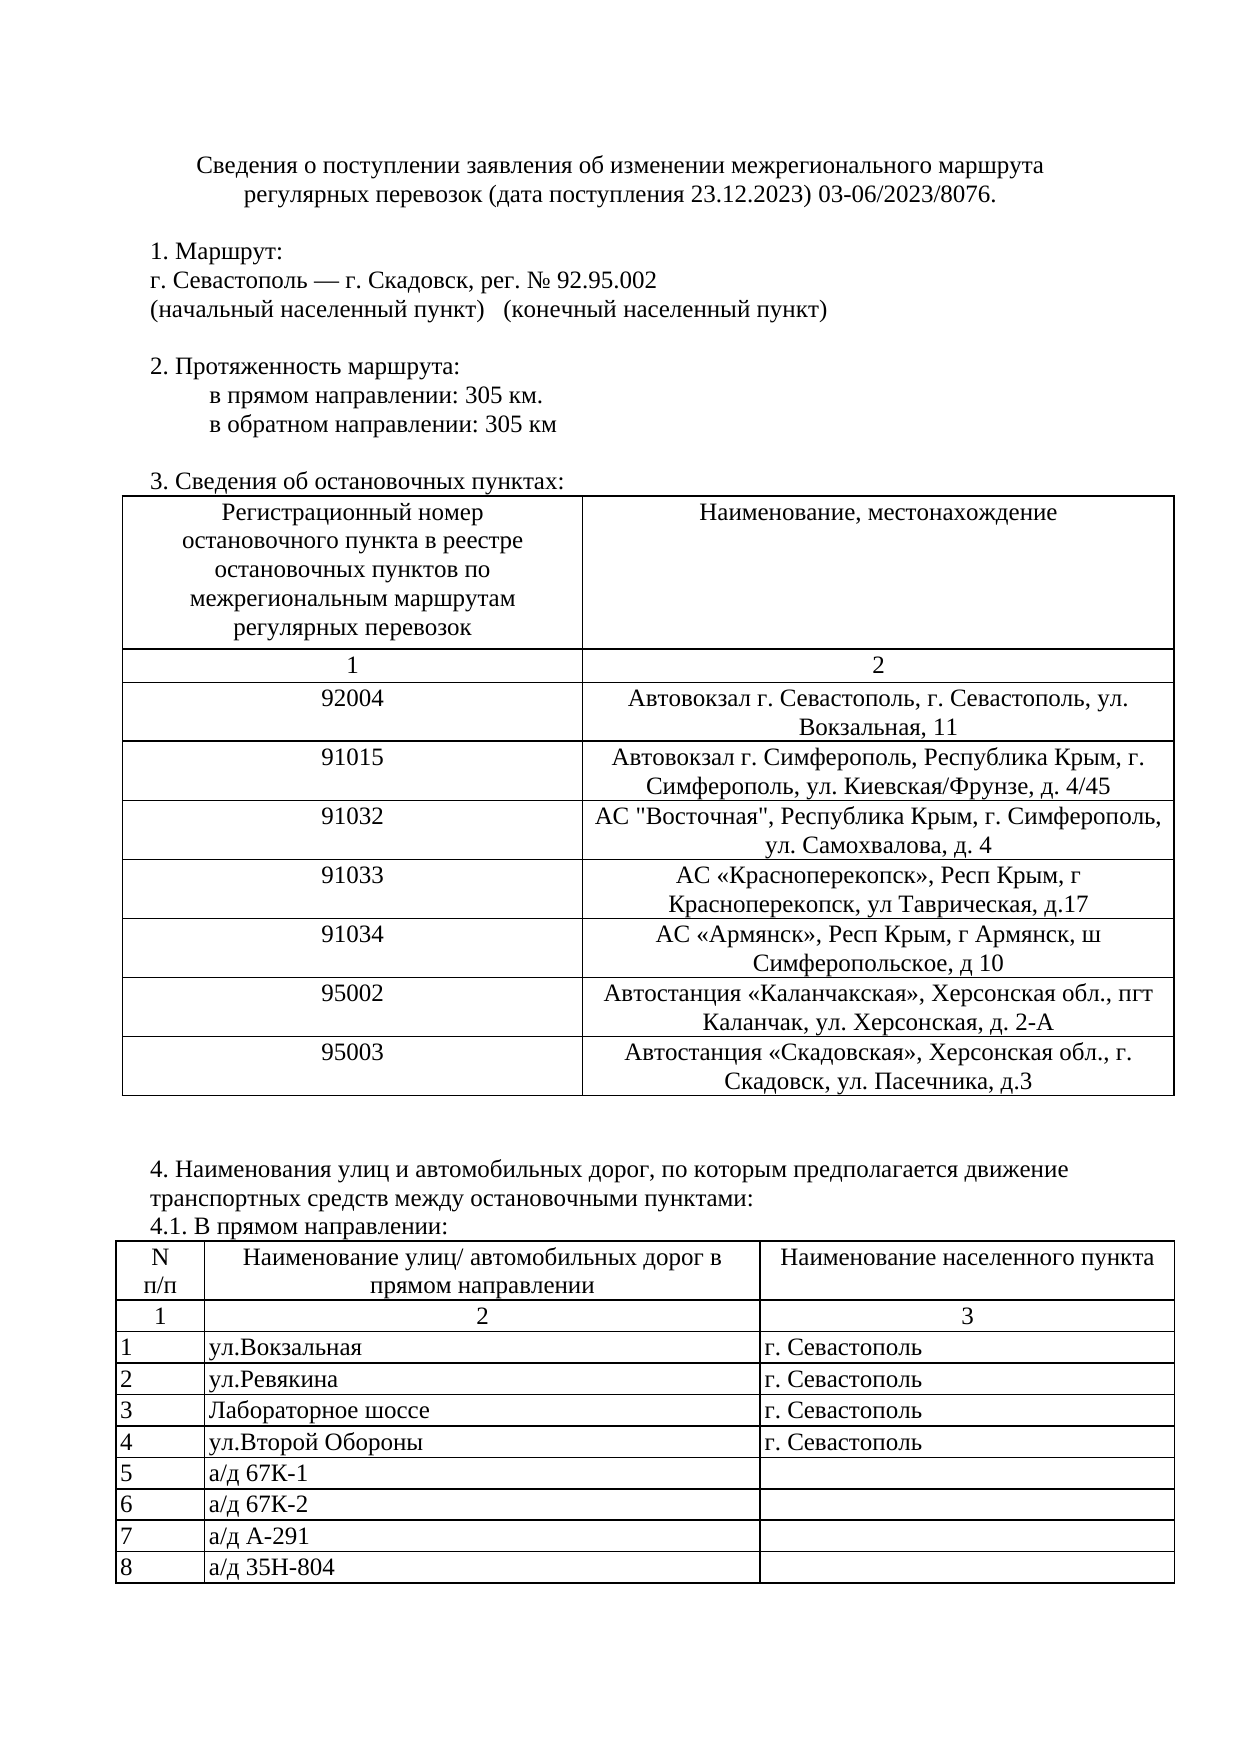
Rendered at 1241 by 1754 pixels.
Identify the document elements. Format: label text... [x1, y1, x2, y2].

table_cell 95003 [123, 1037, 582, 1095]
table_cell 2 [205, 1301, 759, 1331]
table_cell 2 [117, 1364, 204, 1393]
table_header Наименование населенного пункта [761, 1242, 1174, 1299]
table_cell ул.Вокзальная [205, 1332, 759, 1362]
table_cell ул.Второй Обороны [205, 1427, 759, 1456]
table_header Регистрационный номер остановочного пункта в реестре остановочных пунктов по межрегиональным маршрутам регулярных перевозок [123, 497, 582, 648]
text (начальный населенный пункт) (конечный населенный пункт) [150, 294, 1090, 322]
table_cell ул.Ревякина [205, 1364, 759, 1393]
table_cell 91034 [123, 919, 582, 977]
table_cell а/д 67К-2 [205, 1490, 759, 1519]
table_cell Автовокзал г. Севастополь, г. Севастополь, ул. Вокзальная, 11 [583, 683, 1173, 740]
table_cell Автостанция «Каланчакская», Херсонская обл., пгт Каланчак, ул. Херсонская, д. 2-А [583, 978, 1173, 1036]
text 4. Наименования улиц и автомобильных дорог, по которым предполагается движение транспортных средств между остановочными пунктами: [150, 1154, 1090, 1211]
table_cell 1 [117, 1301, 204, 1331]
table_cell 6 [117, 1490, 204, 1519]
text 4.1. В прямом направлении: [150, 1211, 1090, 1240]
text в обратном направлении: 305 км [150, 409, 1090, 437]
table_cell 7 [117, 1521, 204, 1551]
table_cell 1 [123, 650, 582, 681]
text 3. Сведения об остановочных пунктах: [150, 466, 1090, 495]
table_cell АС «Армянск», Респ Крым, г Армянск, ш Симферопольское, д 10 [583, 919, 1173, 977]
table_header N п/п [117, 1242, 204, 1299]
table_cell 91032 [123, 801, 582, 858]
table_cell г. Севастополь [761, 1427, 1174, 1456]
table_cell а/д А-291 [205, 1521, 759, 1551]
table_cell [761, 1490, 1174, 1519]
table_header Наименование, местонахождение [583, 497, 1173, 648]
table_cell АС "Восточная", Республика Крым, г. Симферополь, ул. Самохвалова, д. 4 [583, 801, 1173, 858]
table_cell 3 [761, 1301, 1174, 1331]
table_cell Лабораторное шоссе [205, 1395, 759, 1425]
text Сведения о поступлении заявления об изменении межрегионального маршрута регулярных перевозок (дата поступления 23.12.2023) 03-06/2023/8076. [150, 150, 1090, 207]
table_cell 5 [117, 1458, 204, 1488]
table_cell 95002 [123, 978, 582, 1036]
table_cell 3 [117, 1395, 204, 1425]
text в прямом направлении: 305 км. [150, 380, 1090, 409]
table_cell а/д 67К-1 [205, 1458, 759, 1488]
table_cell [761, 1458, 1174, 1488]
text 2. Протяженность маршрута: [150, 351, 1090, 380]
table_cell [761, 1552, 1174, 1582]
table_cell 1 [117, 1332, 204, 1362]
table_cell г. Севастополь [761, 1364, 1174, 1393]
table_header Наименование улиц/ автомобильных дорог в прямом направлении [205, 1242, 759, 1299]
table_cell 91015 [123, 742, 582, 799]
table_cell г. Севастополь [761, 1332, 1174, 1362]
table_cell 91033 [123, 860, 582, 918]
table_cell АС «Красноперекопск», Респ Крым, г Красноперекопск, ул Таврическая, д.17 [583, 860, 1173, 918]
table_cell 8 [117, 1552, 204, 1582]
table_cell а/д 35Н-804 [205, 1552, 759, 1582]
table_cell Автовокзал г. Симферополь, Республика Крым, г. Симферополь, ул. Киевская/Фрунзе, д. 4/45 [583, 742, 1173, 799]
table_cell [761, 1521, 1174, 1551]
table_cell Автостанция «Скадовская», Херсонская обл., г. Скадовск, ул. Пасечника, д.3 [583, 1037, 1173, 1095]
table_cell г. Севастополь [761, 1395, 1174, 1425]
table_cell 4 [117, 1427, 204, 1456]
table_cell 92004 [123, 683, 582, 740]
text г. Севастополь — г. Скадовск, рег. № 92.95.002 [150, 265, 1090, 294]
text 1. Маршрут: [150, 236, 1090, 265]
table_cell 2 [583, 650, 1173, 681]
